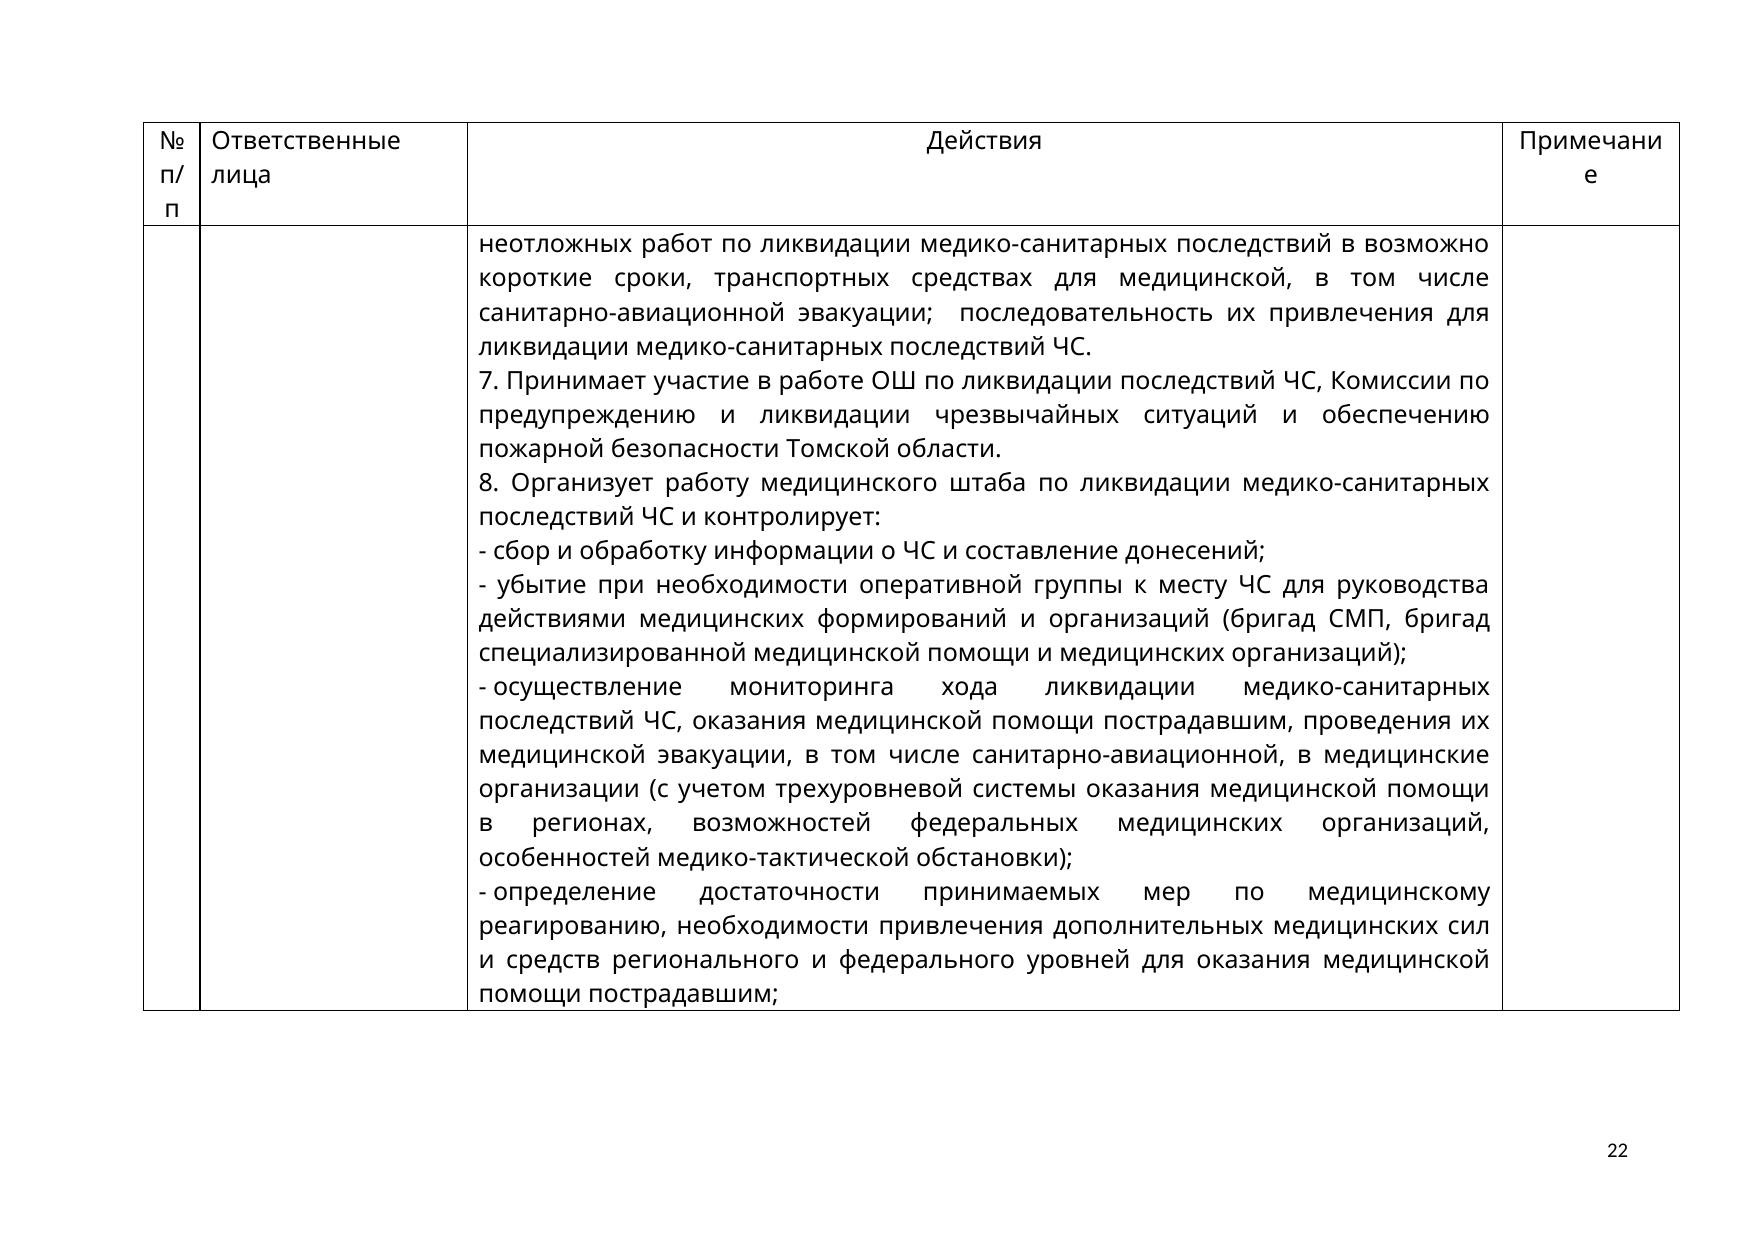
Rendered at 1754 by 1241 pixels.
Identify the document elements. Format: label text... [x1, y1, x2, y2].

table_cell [468, 226, 1502, 1009]
table_header Примечание [1503, 123, 1679, 225]
table_cell [144, 226, 199, 1009]
table_header Ответственные лица [201, 123, 467, 225]
table_header Действия [468, 123, 1502, 225]
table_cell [201, 226, 467, 1009]
table_header № п/п [144, 123, 199, 225]
table_cell [1503, 226, 1679, 1009]
